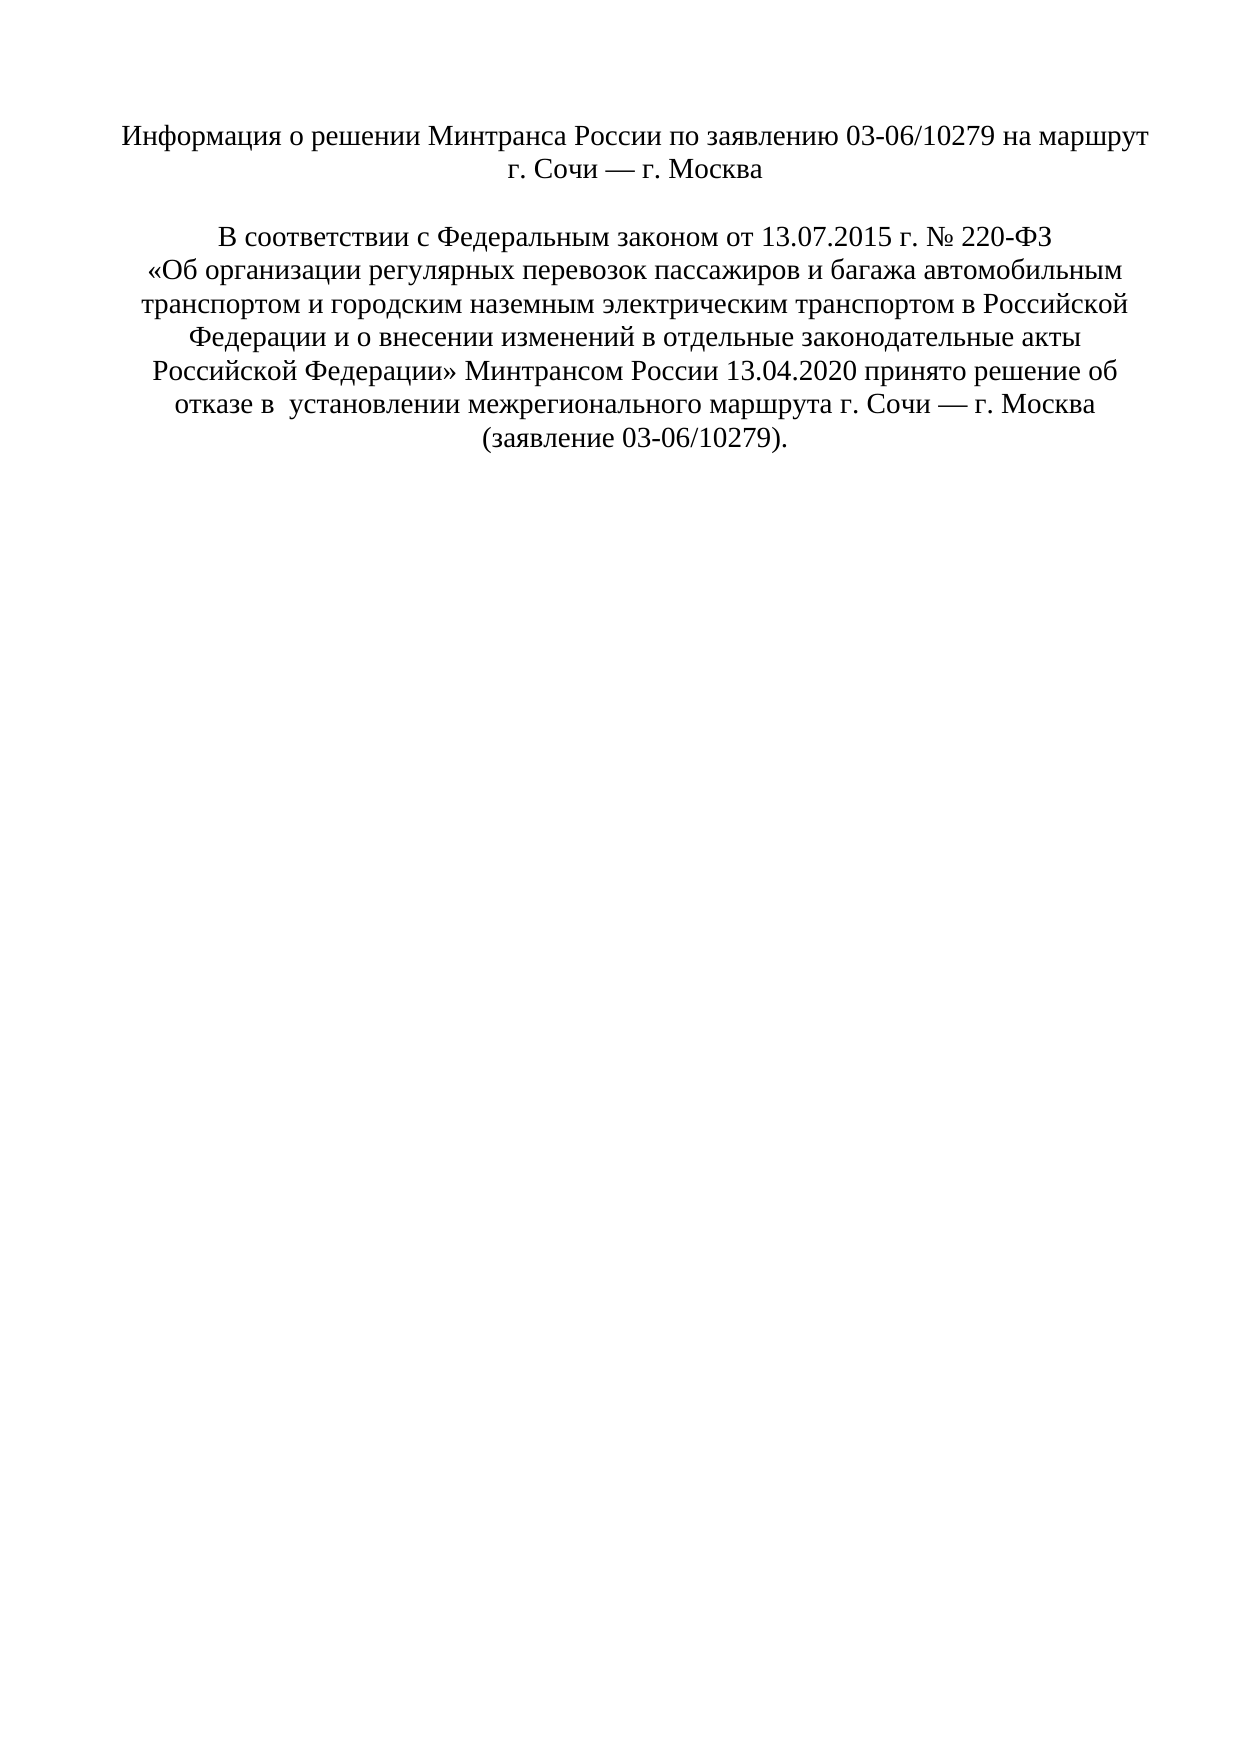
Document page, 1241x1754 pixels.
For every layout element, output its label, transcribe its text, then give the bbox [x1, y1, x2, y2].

text В соответствии с Федеральным законом от 13.07.2015 г. № 220-ФЗ «Об организации регулярных перевозок пассажиров и багажа автомобильным транспортом и городским наземным электрическим транспортом в Российской Федерации и о внесении изменений в отдельные законодательные акты Российской Федерации» Минтрансом России 13.04.2020 принято решение об отказе в установлении межрегионального маршрута г. Сочи — г. Москва (заявление 03-06/10279). [118, 219, 1152, 453]
text Информация о решении Минтранса России по заявлению 03-06/10279 на маршрут г. Сочи — г. Москва [118, 118, 1152, 185]
